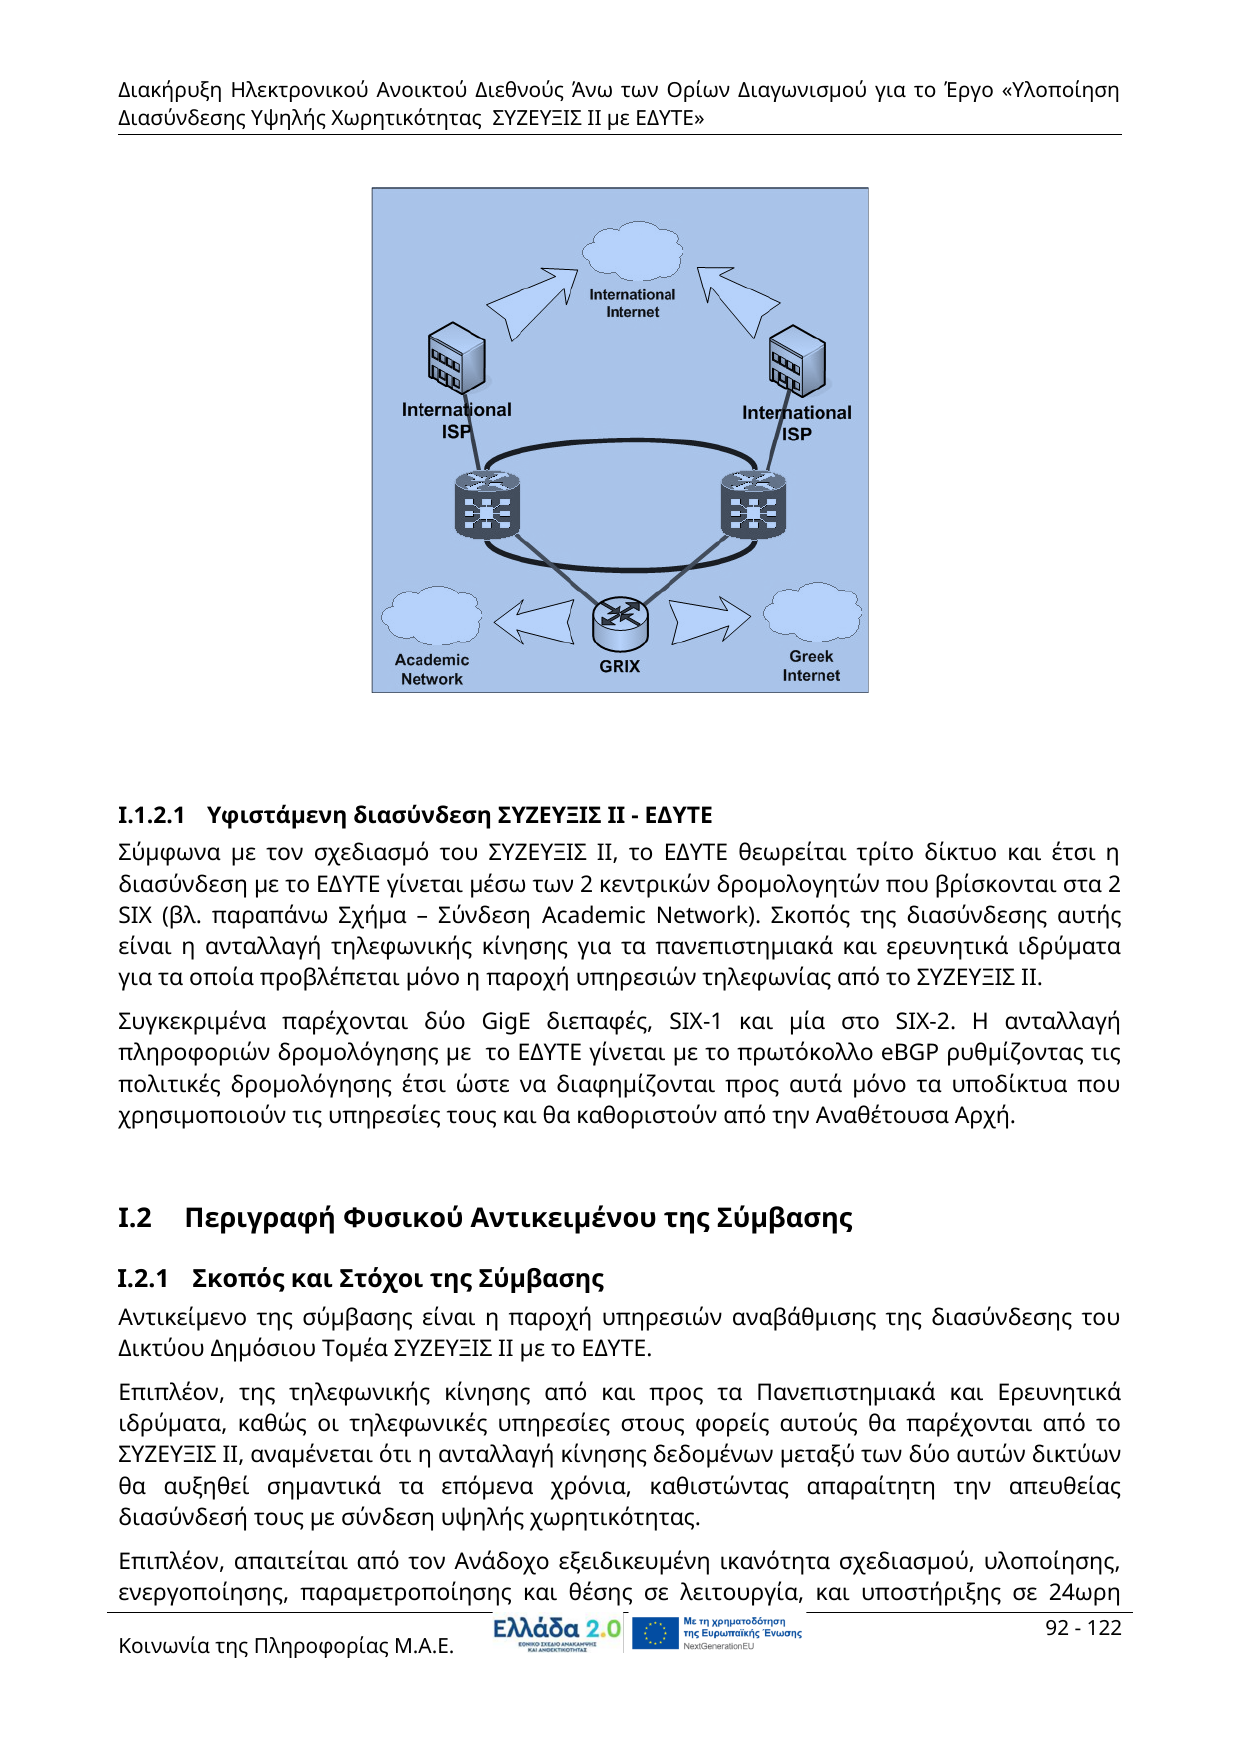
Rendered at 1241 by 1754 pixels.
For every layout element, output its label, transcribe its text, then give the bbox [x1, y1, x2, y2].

text Επιπλέον, της τηλεφωνικής κίνησης από και προς τα Πανεπιστημιακά και Ερευνητικά ιδρύματα, καθώς οι τηλεφωνικές υπηρεσίες στους φορείς αυτούς θα παρέχονται από το ΣΥΖΕΥΞΙΣ ΙΙ, αναμένεται ότι η ανταλλαγή κίνησης δεδομένων μεταξύ των δύο αυτών δικτύων θα αυξηθεί σημαντικά τα επόμενα χρόνια, καθιστώντας απαραίτητη την απευθείας διασύνδεσή τους με σύνδεση υψηλής χωρητικότητας. [118, 1376, 1122, 1532]
text Σύμφωνα με τον σχεδιασμό του ΣΥΖΕΥΞΙΣ ΙΙ, το ΕΔΥΤΕ θεωρείται τρίτο δίκτυο και έτσι η διασύνδεση με το ΕΔΥΤΕ γίνεται μέσω των 2 κεντρικών δρομολογητών που βρίσκονται στα 2 SIX (βλ. παραπάνω Σχήμα – Σύνδεση Academic Network). Σκοπός της διασύνδεσης αυτής είναι η ανταλλαγή τηλεφωνικής κίνησης για τα πανεπιστημιακά και ερευνητικά ιδρύματα για τα οποία προβλέπεται μόνο η παροχή υπηρεσιών τηλεφωνίας από το ΣΥΖΕΥΞΙΣ ΙΙ. [118, 836, 1122, 992]
subtitle Σκοπός και Στόχοι της Σύμβασης [117, 1261, 1122, 1295]
picture [492, 1612, 807, 1653]
text Αντικείμενο της σύμβασης είναι η παροχή υπηρεσιών αναβάθμισης της διασύνδεσης του Δικτύου Δημόσιου Τομέα ΣΥΖΕΥΞΙΣ ΙΙ με το ΕΔΥΤΕ. [118, 1301, 1122, 1363]
subtitle Περιγραφή Φυσικού Αντικειμένου της Σύμβασης [118, 1199, 1122, 1236]
text Συγκεκριμένα παρέχονται δύο GigE διεπαφές, SIX-1 και μία στο SIX-2. Η ανταλλαγή πληροφοριών δρομολόγησης με το ΕΔΥΤΕ γίνεται με το πρωτόκολλο eBGP ρυθμίζοντας τις πολιτικές δρομολόγησης έτσι ώστε να διαφημίζονται προς αυτά μόνο τα υποδίκτυα που χρησιμοποιούν τις υπηρεσίες τους και θα καθοριστούν από την Αναθέτουσα Αρχή. [118, 1005, 1122, 1130]
subtitle Υφιστάμενη διασύνδεση ΣΥΖΕΥΞΙΣ ΙΙ - ΕΔΥΤΕ [118, 799, 1122, 830]
